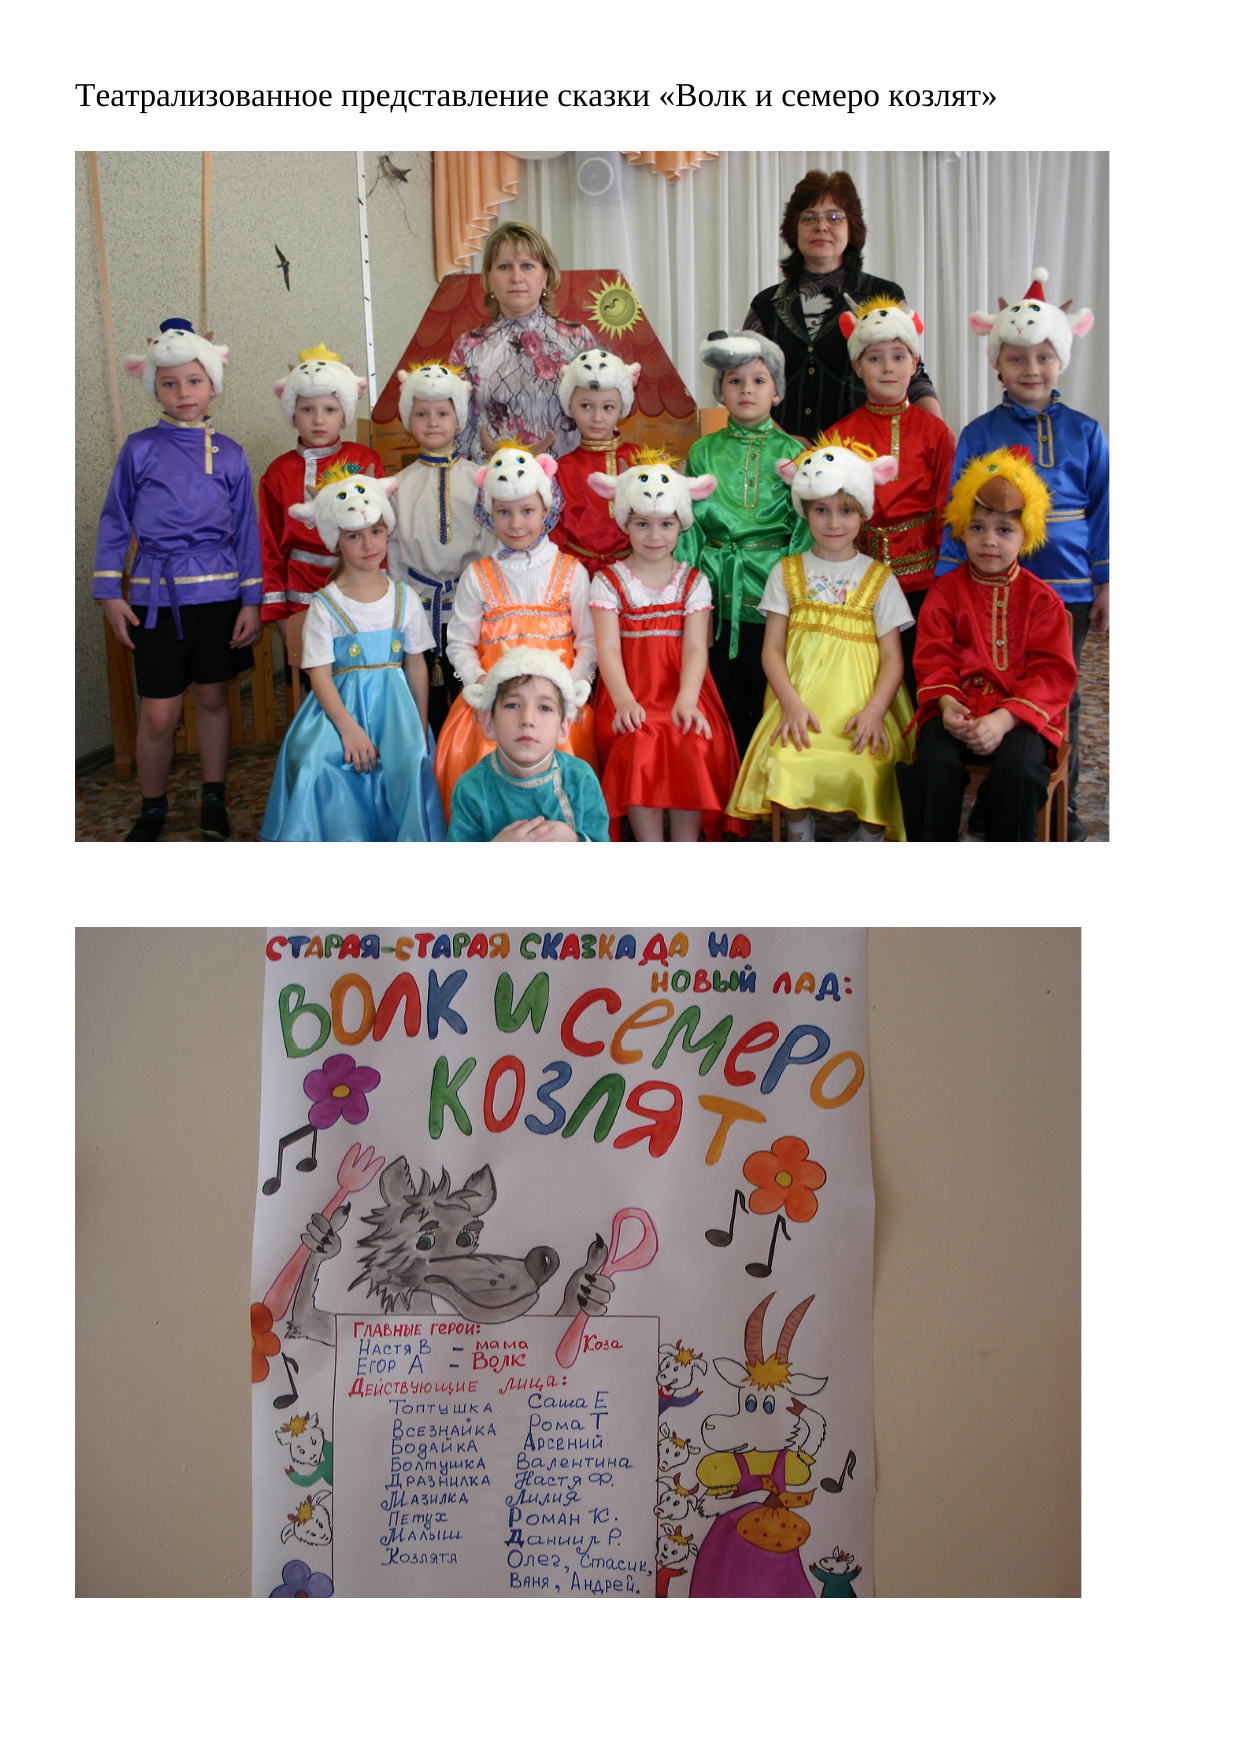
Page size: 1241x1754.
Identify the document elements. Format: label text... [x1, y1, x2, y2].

text Театрализованное представление сказки «Волк и семеро козлят» [75, 75, 1094, 113]
picture [75, 927, 1082, 1598]
picture [75, 151, 1110, 842]
